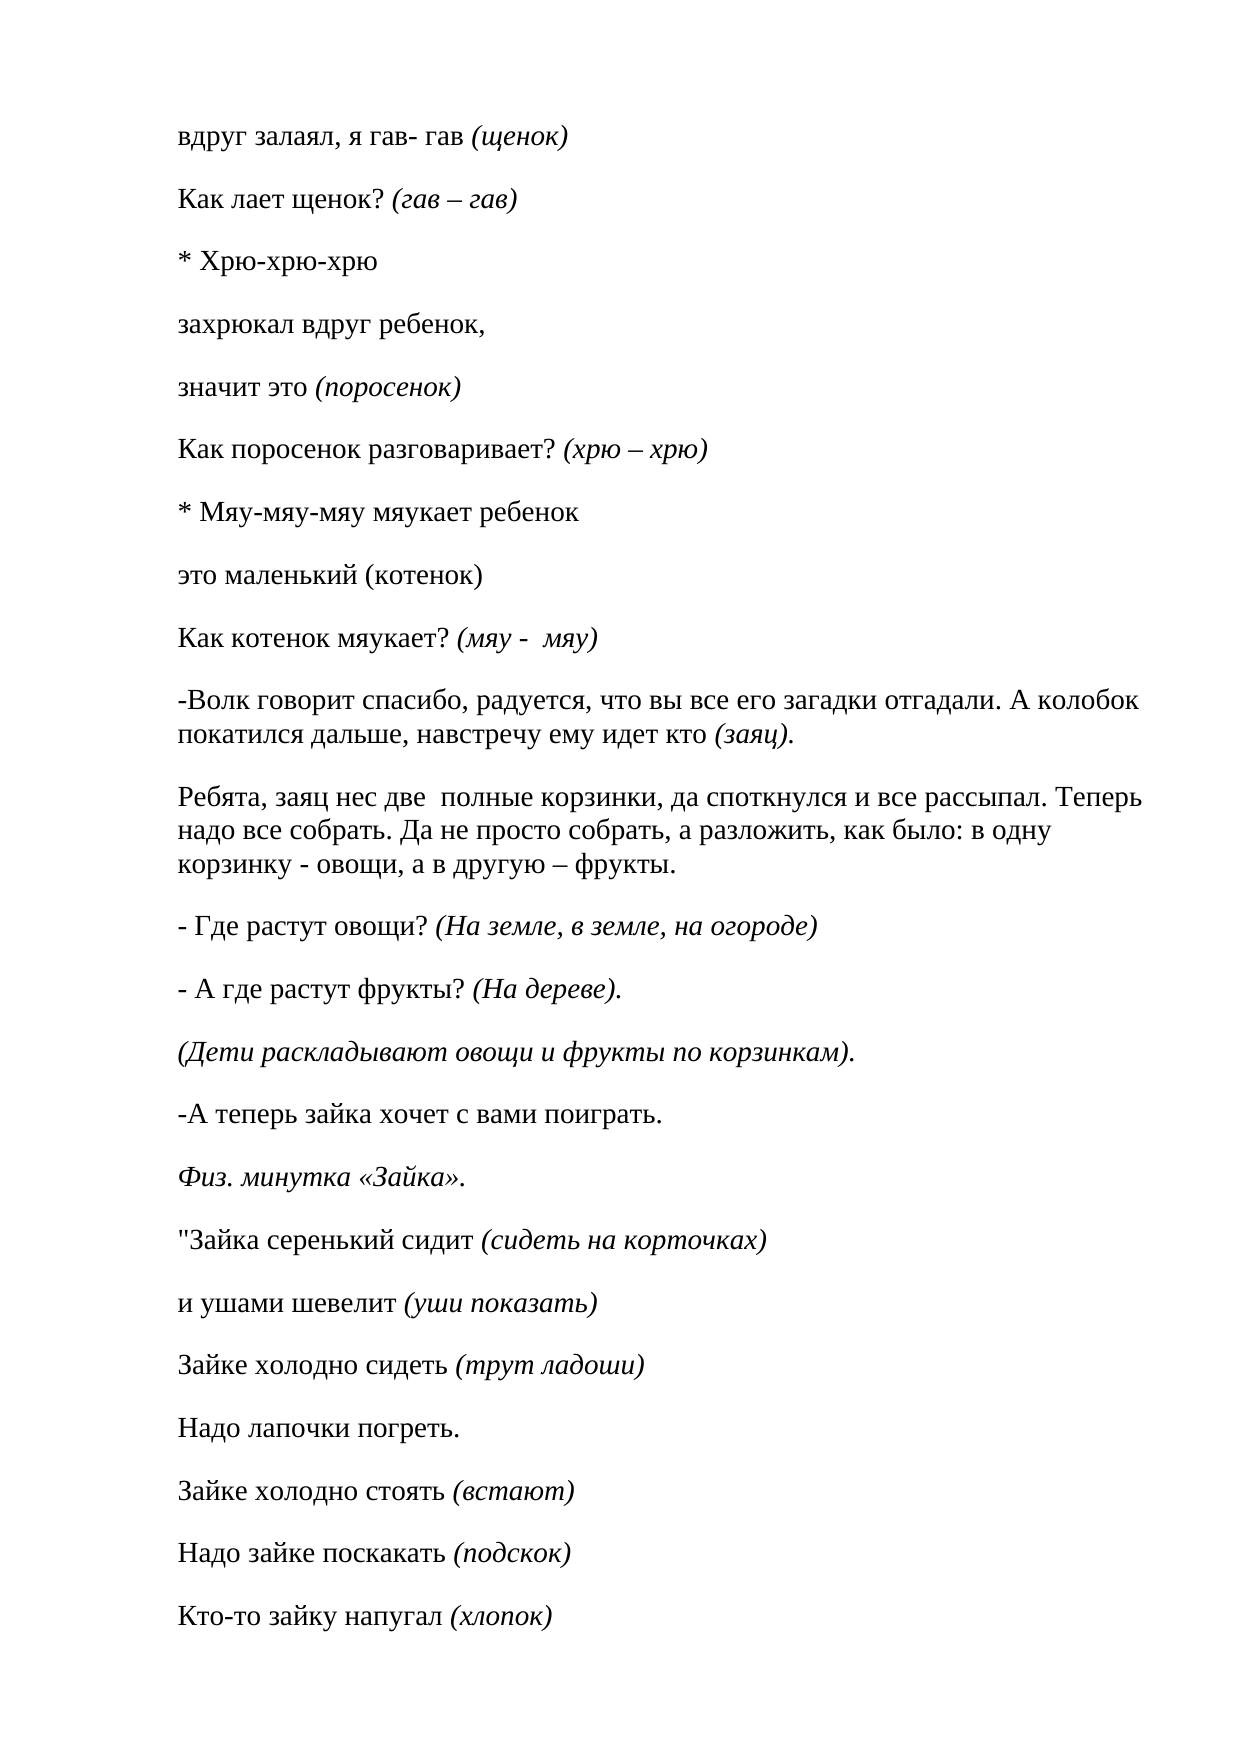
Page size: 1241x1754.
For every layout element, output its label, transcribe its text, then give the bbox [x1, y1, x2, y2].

text Кто-то зайку напугал (хлопок) [177, 1598, 1152, 1632]
text -А теперь зайка хочет с вами поиграть. [177, 1097, 1152, 1130]
text Надо зайке поскакать (подскок) [177, 1536, 1152, 1569]
text "Зайка серенький сидит (сидеть на корточках) [177, 1222, 1152, 1256]
text Надо лапочки погреть. [177, 1410, 1152, 1444]
text Как лает щенок? (гав – гав) [177, 181, 1152, 214]
text -Волк говорит спасибо, радуется, что вы все его загадки отгадали. А колобок покатился дальше, навстречу ему идет кто (заяц). [177, 682, 1152, 749]
text это маленький (котенок) [177, 557, 1152, 591]
text Как поросенок разговаривает? (хрю – хрю) [177, 432, 1152, 465]
text и ушами шевелит (уши показать) [177, 1285, 1152, 1318]
text Зайке холодно сидеть (трут ладоши) [177, 1347, 1152, 1381]
text - А где растут фрукты? (На дереве). [177, 971, 1152, 1005]
text Ребята, заяц нес две полные корзинки, да споткнулся и все рассыпал. Теперь надо все собрать. Да не просто собрать, а разложить, как было: в одну корзинку - овощи, а в другую – фрукты. [177, 779, 1152, 879]
text * Хрю-хрю-хрю [177, 243, 1152, 277]
text (Дети раскладывают овощи и фрукты по корзинкам). [177, 1034, 1152, 1067]
text захрюкал вдруг ребенок, [177, 306, 1152, 340]
text вдруг залаял, я гав- гав (щенок) [177, 118, 1152, 152]
text - Где растут овощи? (На земле, в земле, на огороде) [177, 908, 1152, 942]
text Как котенок мяукает? (мяу - мяу) [177, 620, 1152, 653]
text значит это (поросенок) [177, 369, 1152, 402]
text * Мяу-мяу-мяу мяукает ребенок [177, 494, 1152, 528]
text Зайке холодно стоять (встают) [177, 1473, 1152, 1506]
text Физ. минутка «Зайка». [177, 1159, 1152, 1193]
